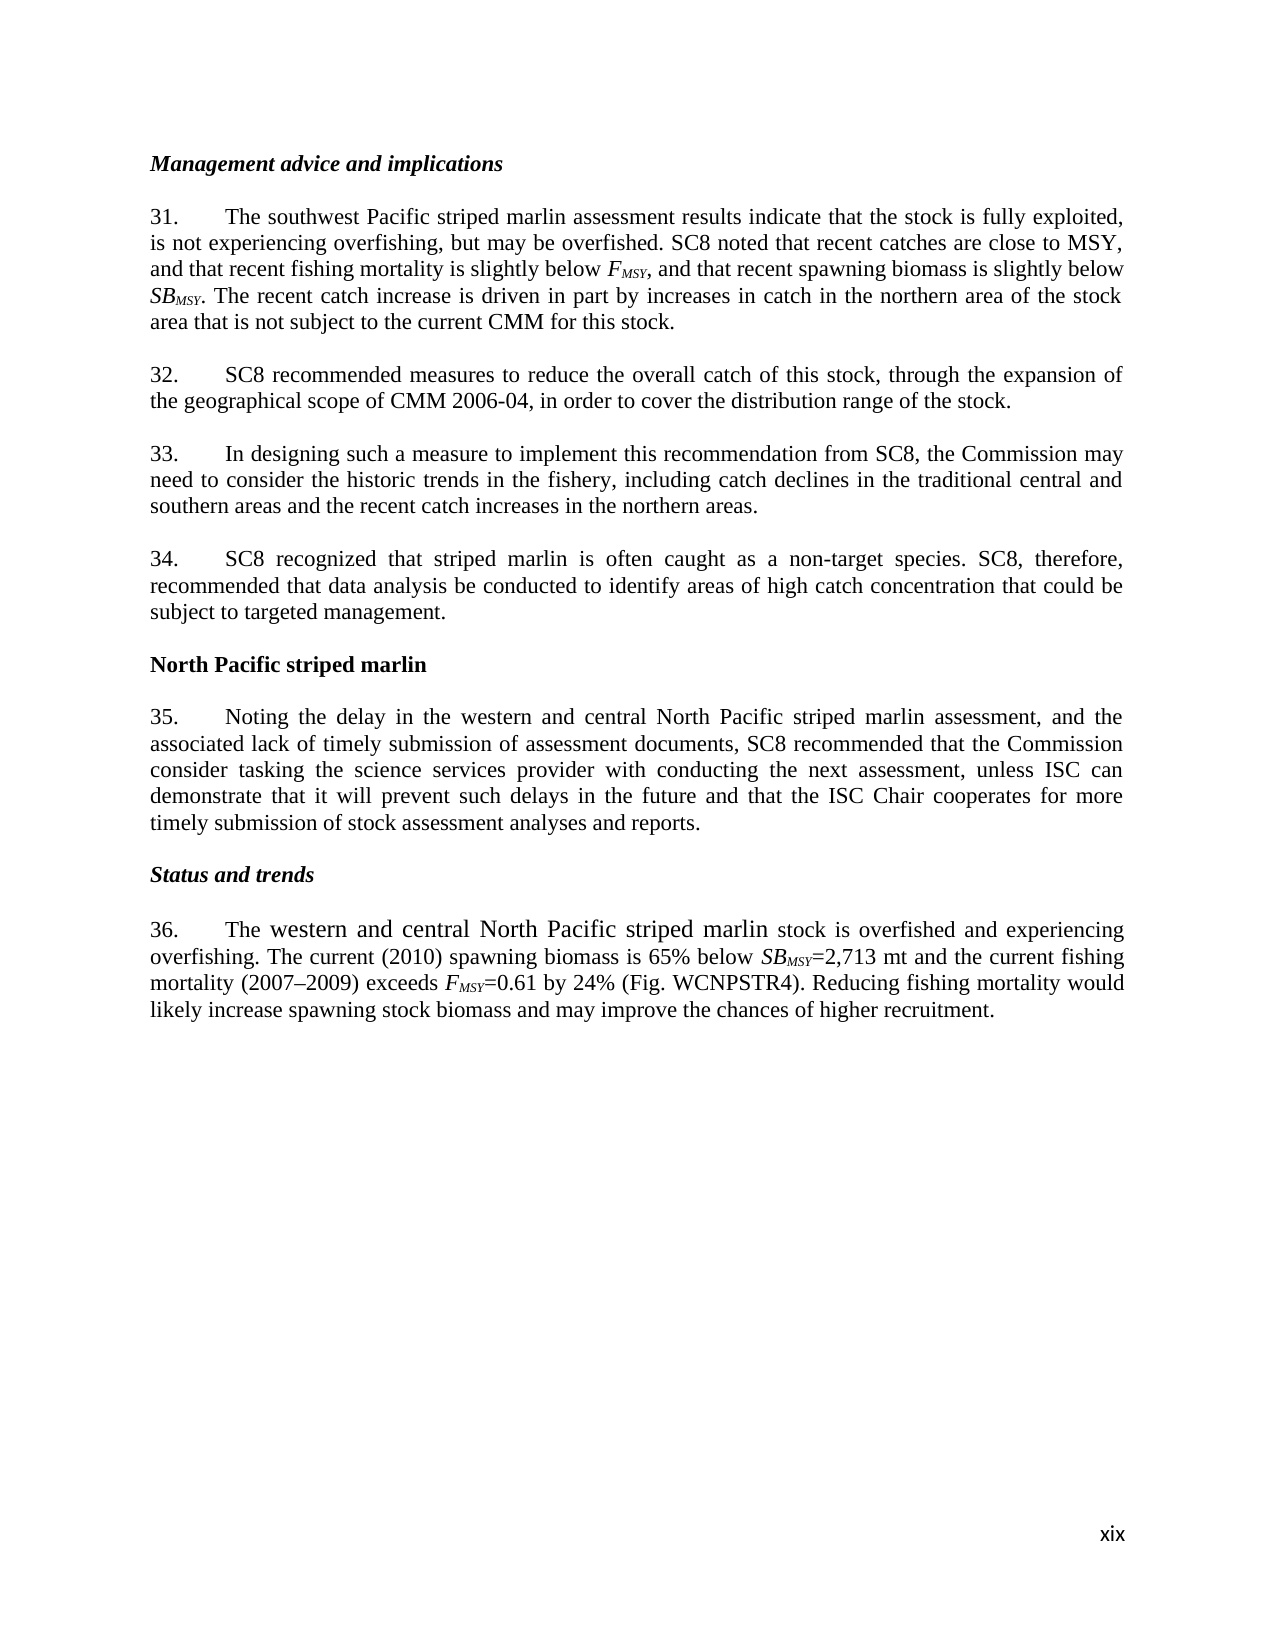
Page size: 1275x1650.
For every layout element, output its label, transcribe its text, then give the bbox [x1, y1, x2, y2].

list In designing such a measure to implement this recommendation from SC8, the Commission may need to consider the historic trends in the fishery, including catch declines in the traditional central and southern areas and the recent catch increases in the northern areas. [150, 440, 1125, 519]
list SC8 recognized that striped marlin is often caught as a non-target species. SC8, therefore, recommended that data analysis be conducted to identify areas of high catch concentration that could be subject to targeted management. [150, 545, 1125, 624]
list The southwest Pacific striped marlin assessment results indicate that the stock is fully exploited, is not experiencing overfishing, but may be overfished. SC8 noted that recent catches are close to MSY, and that recent fishing mortality is slightly below FMSY, and that recent spawning biomass is slightly below SBMSY. The recent catch increase is driven in part by increases in catch in the northern area of the stock area that is not subject to the current CMM for this stock. [150, 203, 1125, 334]
text North Pacific striped marlin [150, 651, 1125, 677]
list Noting the delay in the western and central North Pacific striped marlin assessment, and the associated lack of timely submission of assessment documents, SC8 recommended that the Commission consider tasking the science services provider with conducting the next assessment, unless ISC can demonstrate that it will prevent such delays in the future and that the ISC Chair cooperates for more timely submission of stock assessment analyses and reports. [150, 703, 1125, 835]
text Management advice and implications [150, 150, 1125, 176]
text Status and trends [150, 862, 1125, 888]
list SC8 recommended measures to reduce the overall catch of this stock, through the expansion of the geographical scope of CMM 2006-04, in order to cover the distribution range of the stock. [150, 361, 1125, 413]
list The western and central North Pacific striped marlin stock is overfished and experiencing overfishing. The current (2010) spawning biomass is 65% below SBMSY=2,713 mt and the current fishing mortality (2007–2009) exceeds FMSY=0.61 by 24% (Fig. WCNPSTR4). Reducing fishing mortality would likely increase spawning stock biomass and may improve the chances of higher recruitment. [150, 914, 1125, 1022]
